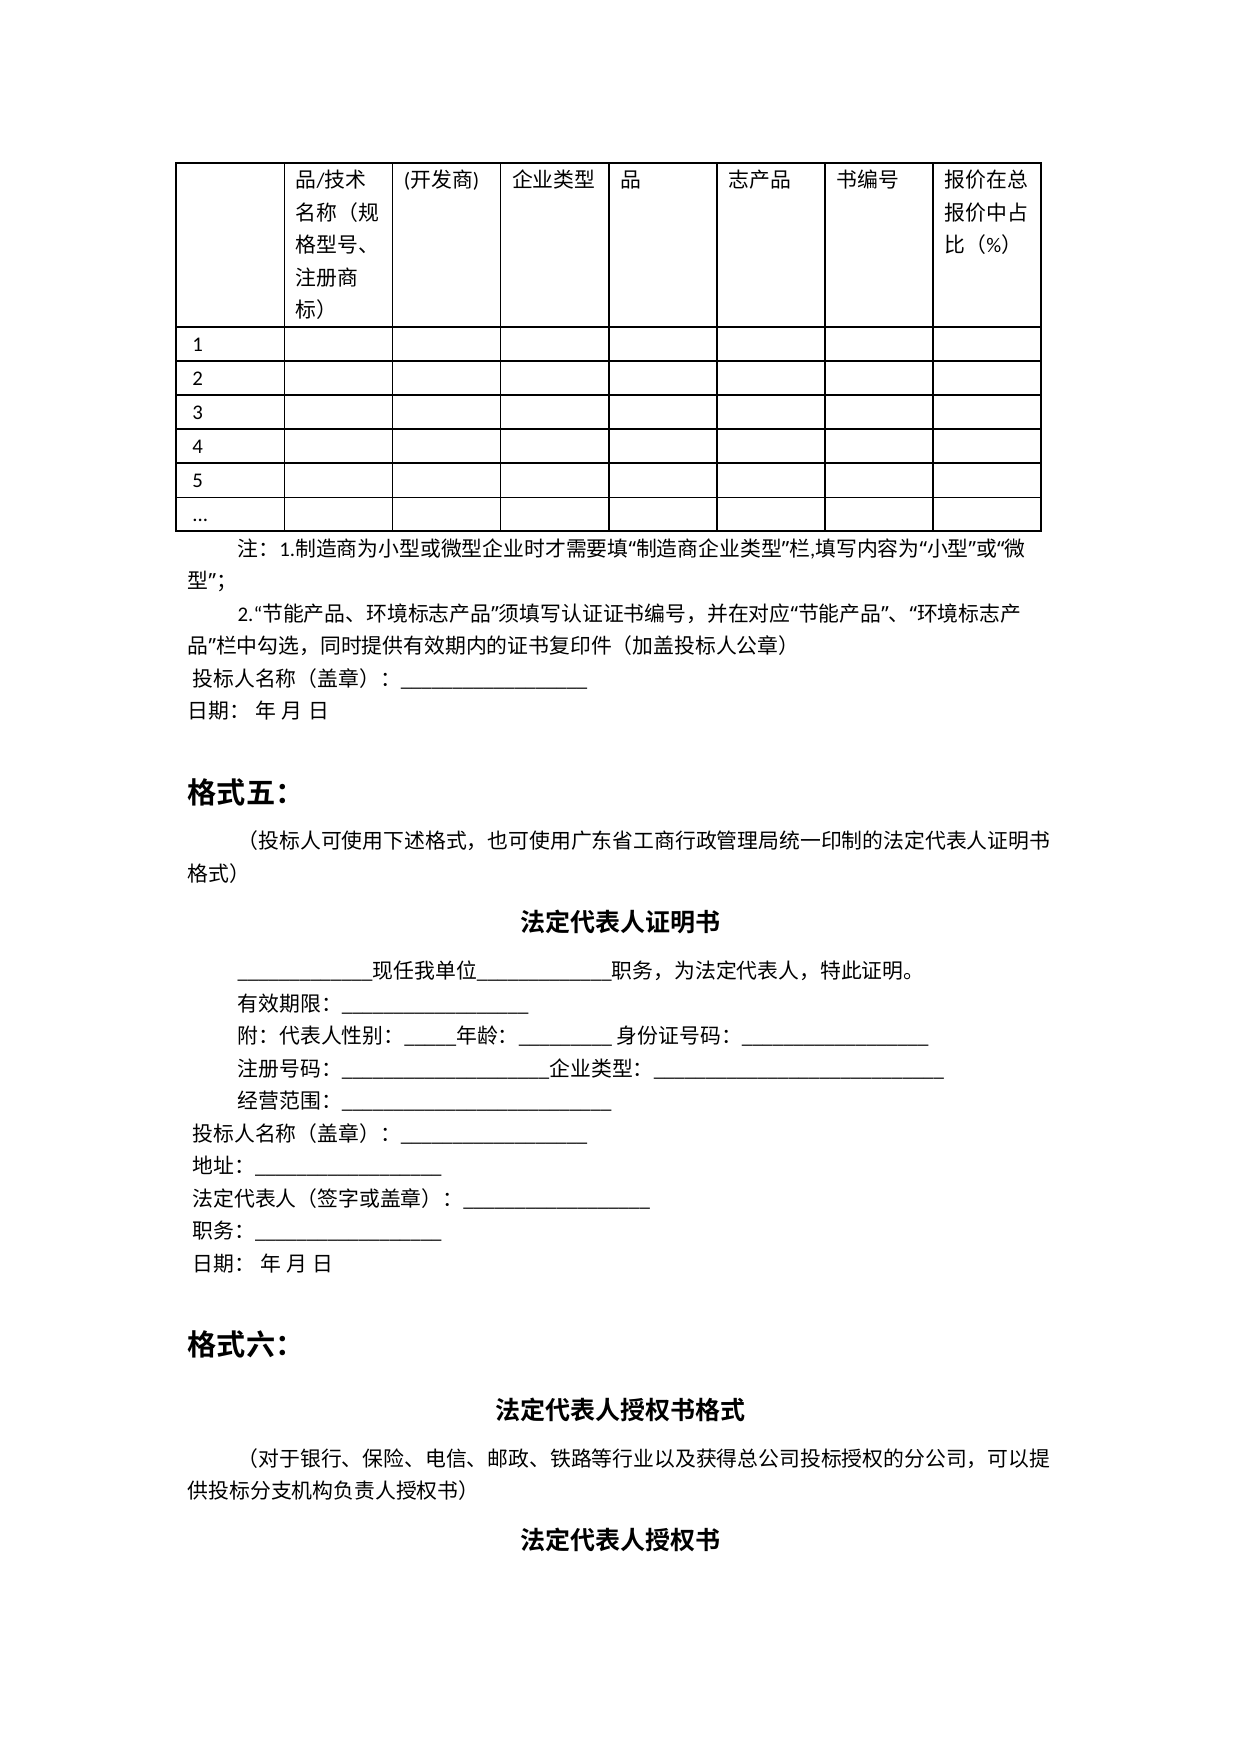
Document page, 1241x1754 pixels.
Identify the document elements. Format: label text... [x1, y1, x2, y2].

text 法定代表人授权书格式 [187, 1377, 1053, 1442]
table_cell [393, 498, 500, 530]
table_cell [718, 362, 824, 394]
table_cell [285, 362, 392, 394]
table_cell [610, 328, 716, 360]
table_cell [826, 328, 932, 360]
text _____________现任我单位_____________职务，为法定代表人，特此证明。 [187, 954, 1053, 987]
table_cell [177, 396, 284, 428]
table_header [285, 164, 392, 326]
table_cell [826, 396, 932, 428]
text 有效期限：__________________ [187, 987, 1053, 1019]
text 附：代表人性别：_____年龄：_________ 身份证号码：__________________ [187, 1019, 1053, 1052]
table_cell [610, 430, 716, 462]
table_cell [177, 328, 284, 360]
text 投标人名称（盖章）：__________________ [187, 1117, 1053, 1149]
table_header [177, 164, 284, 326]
text 日期： 年 月 日 [187, 694, 1053, 727]
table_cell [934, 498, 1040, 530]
text 地址：__________________ [187, 1149, 1053, 1182]
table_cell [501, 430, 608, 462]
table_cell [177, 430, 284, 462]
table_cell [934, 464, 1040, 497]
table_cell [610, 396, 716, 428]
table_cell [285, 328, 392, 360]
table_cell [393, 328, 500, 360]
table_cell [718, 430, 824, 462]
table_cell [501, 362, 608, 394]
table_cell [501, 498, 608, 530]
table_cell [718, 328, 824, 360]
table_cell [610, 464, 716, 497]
text 格式六： [187, 1312, 1053, 1377]
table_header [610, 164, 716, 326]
text 法定代表人授权书 [187, 1507, 1053, 1572]
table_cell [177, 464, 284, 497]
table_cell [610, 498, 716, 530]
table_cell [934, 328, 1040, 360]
text 职务：__________________ [187, 1214, 1053, 1247]
text 法定代表人证明书 [187, 889, 1053, 954]
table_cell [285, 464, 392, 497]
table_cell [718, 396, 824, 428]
text （投标人可使用下述格式，也可使用广东省工商行政管理局统一印制的法定代表人证明书格式） [187, 824, 1053, 889]
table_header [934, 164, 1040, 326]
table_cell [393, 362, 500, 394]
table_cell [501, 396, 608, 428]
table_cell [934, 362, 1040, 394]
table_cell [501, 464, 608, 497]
text 格式五： [187, 759, 1053, 824]
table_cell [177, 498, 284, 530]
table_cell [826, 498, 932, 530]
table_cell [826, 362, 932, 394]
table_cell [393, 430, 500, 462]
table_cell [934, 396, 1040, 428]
text 2.“节能产品、环境标志产品”须填写认证证书编号，并在对应“节能产品”、“环境标志产品”栏中勾选，同时提供有效期内的证书复印件（加盖投标人公章） [187, 597, 1053, 662]
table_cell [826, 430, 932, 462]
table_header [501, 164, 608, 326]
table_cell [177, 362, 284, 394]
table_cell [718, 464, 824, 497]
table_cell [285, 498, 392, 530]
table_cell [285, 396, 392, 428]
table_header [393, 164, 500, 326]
text 注册号码：____________________企业类型：____________________________ [187, 1052, 1053, 1084]
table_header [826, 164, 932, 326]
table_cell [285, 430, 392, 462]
text 日期： 年 月 日 [187, 1247, 1053, 1279]
text 投标人名称（盖章）：__________________ [187, 662, 1053, 694]
text 法定代表人（签字或盖章）：__________________ [187, 1182, 1053, 1214]
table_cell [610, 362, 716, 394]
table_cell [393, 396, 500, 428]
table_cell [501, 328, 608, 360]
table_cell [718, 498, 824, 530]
text 注：1.制造商为小型或微型企业时才需要填“制造商企业类型”栏,填写内容为“小型”或“微型”； [187, 532, 1053, 597]
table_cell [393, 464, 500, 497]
text （对于银行、保险、电信、邮政、铁路等行业以及获得总公司投标授权的分公司，可以提供投标分支机构负责人授权书） [187, 1442, 1053, 1507]
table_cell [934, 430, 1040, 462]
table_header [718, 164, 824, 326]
text 经营范围：__________________________ [187, 1084, 1053, 1117]
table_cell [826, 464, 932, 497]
